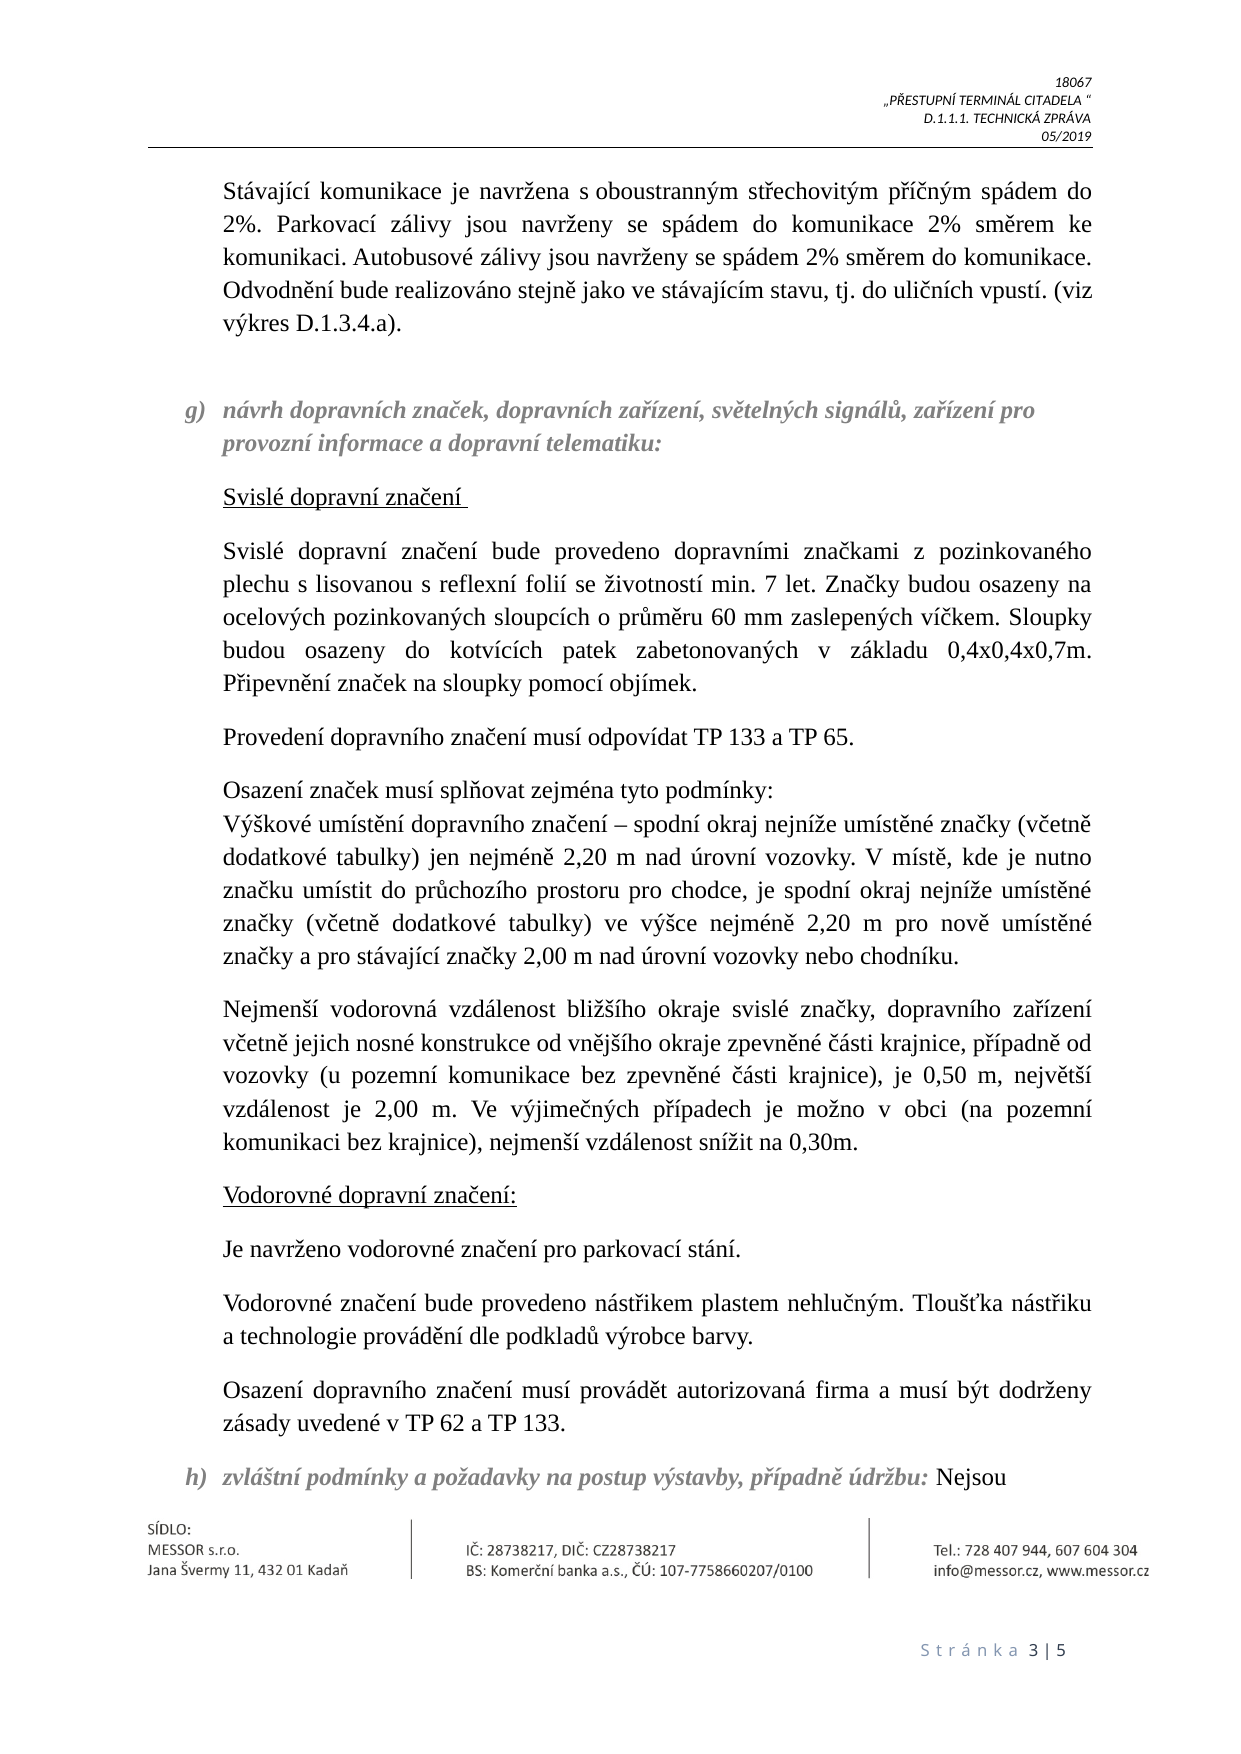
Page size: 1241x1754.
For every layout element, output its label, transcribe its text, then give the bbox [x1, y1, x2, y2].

list Je navrženo vodorovné značení pro parkovací stání. [223, 1234, 1093, 1263]
list Svislé dopravní značení bude provedeno dopravními značkami z pozinkovaného plechu s lisovanou s reflexní folií se životností min. 7 let. Značky budou osazeny na ocelových pozinkovaných sloupcích o průměru 60 mm zaslepených víčkem. Sloupky budou osazeny do kotvících patek zabetonovaných v základu 0,4x0,4x0,7m. Připevnění značek na sloupky pomocí objímek. [223, 536, 1093, 697]
list Vodorovné dopravní značení: [223, 1181, 1093, 1209]
list Výškové umístění dopravního značení – spodní okraj nejníže umístěné značky (včetně dodatkové tabulky) jen nejméně 2,20 m nad úrovní vozovky. V místě, kde je nutno značku umístit do průchozího prostoru pro chodce, je spodní okraj nejníže umístěné značky (včetně dodatkové tabulky) ve výšce nejméně 2,20 m pro nově umístěné značky a pro stávající značky 2,00 m nad úrovní vozovky nebo chodníku. [223, 809, 1093, 969]
list Osazení dopravního značení musí provádět autorizovaná firma a musí být dodrženy zásady uvedené v TP 62 a TP 133. [223, 1375, 1093, 1437]
list Stávající komunikace je navržena s oboustranným střechovitým příčným spádem do 2%. Parkovací zálivy jsou navrženy se spádem do komunikace 2% směrem ke komunikaci. Autobusové zálivy jsou navrženy se spádem 2% směrem do komunikace. Odvodnění bude realizováno stejně jako ve stávajícím stavu, tj. do uličních vpustí. (viz výkres D.1.3.4.a). [223, 176, 1093, 337]
list Nejmenší vodorovná vzdálenost bližšího okraje svislé značky, dopravního zařízení včetně jejich nosné konstrukce od vnějšího okraje zpevněné části krajnice, případně od vozovky (u pozemní komunikace bez zpevněné části krajnice), je 0,50 m, největší vzdálenost je 2,00 m. Ve výjimečných případech je možno v obci (na pozemní komunikaci bez krajnice), nejmenší vzdálenost snížit na 0,30m. [223, 994, 1093, 1155]
list Provedení dopravního značení musí odpovídat TP 133 a TP 65. [223, 722, 1093, 751]
picture [147, 1518, 1149, 1579]
list zvláštní podmínky a požadavky na postup výstavby, případně údržbu: Nejsou [185, 1462, 1093, 1491]
list Osazení značek musí splňovat zejména tyto podmínky: [223, 776, 1093, 804]
list návrh dopravních značek, dopravních zařízení, světelných signálů, zařízení pro provozní informace a dopravní telematiku: [185, 395, 1093, 457]
list Svislé dopravní značení [223, 482, 1093, 511]
list Vodorovné značení bude provedeno nástřikem plastem nehlučným. Tloušťka nástřiku a technologie provádění dle podkladů výrobce barvy. [223, 1288, 1093, 1350]
